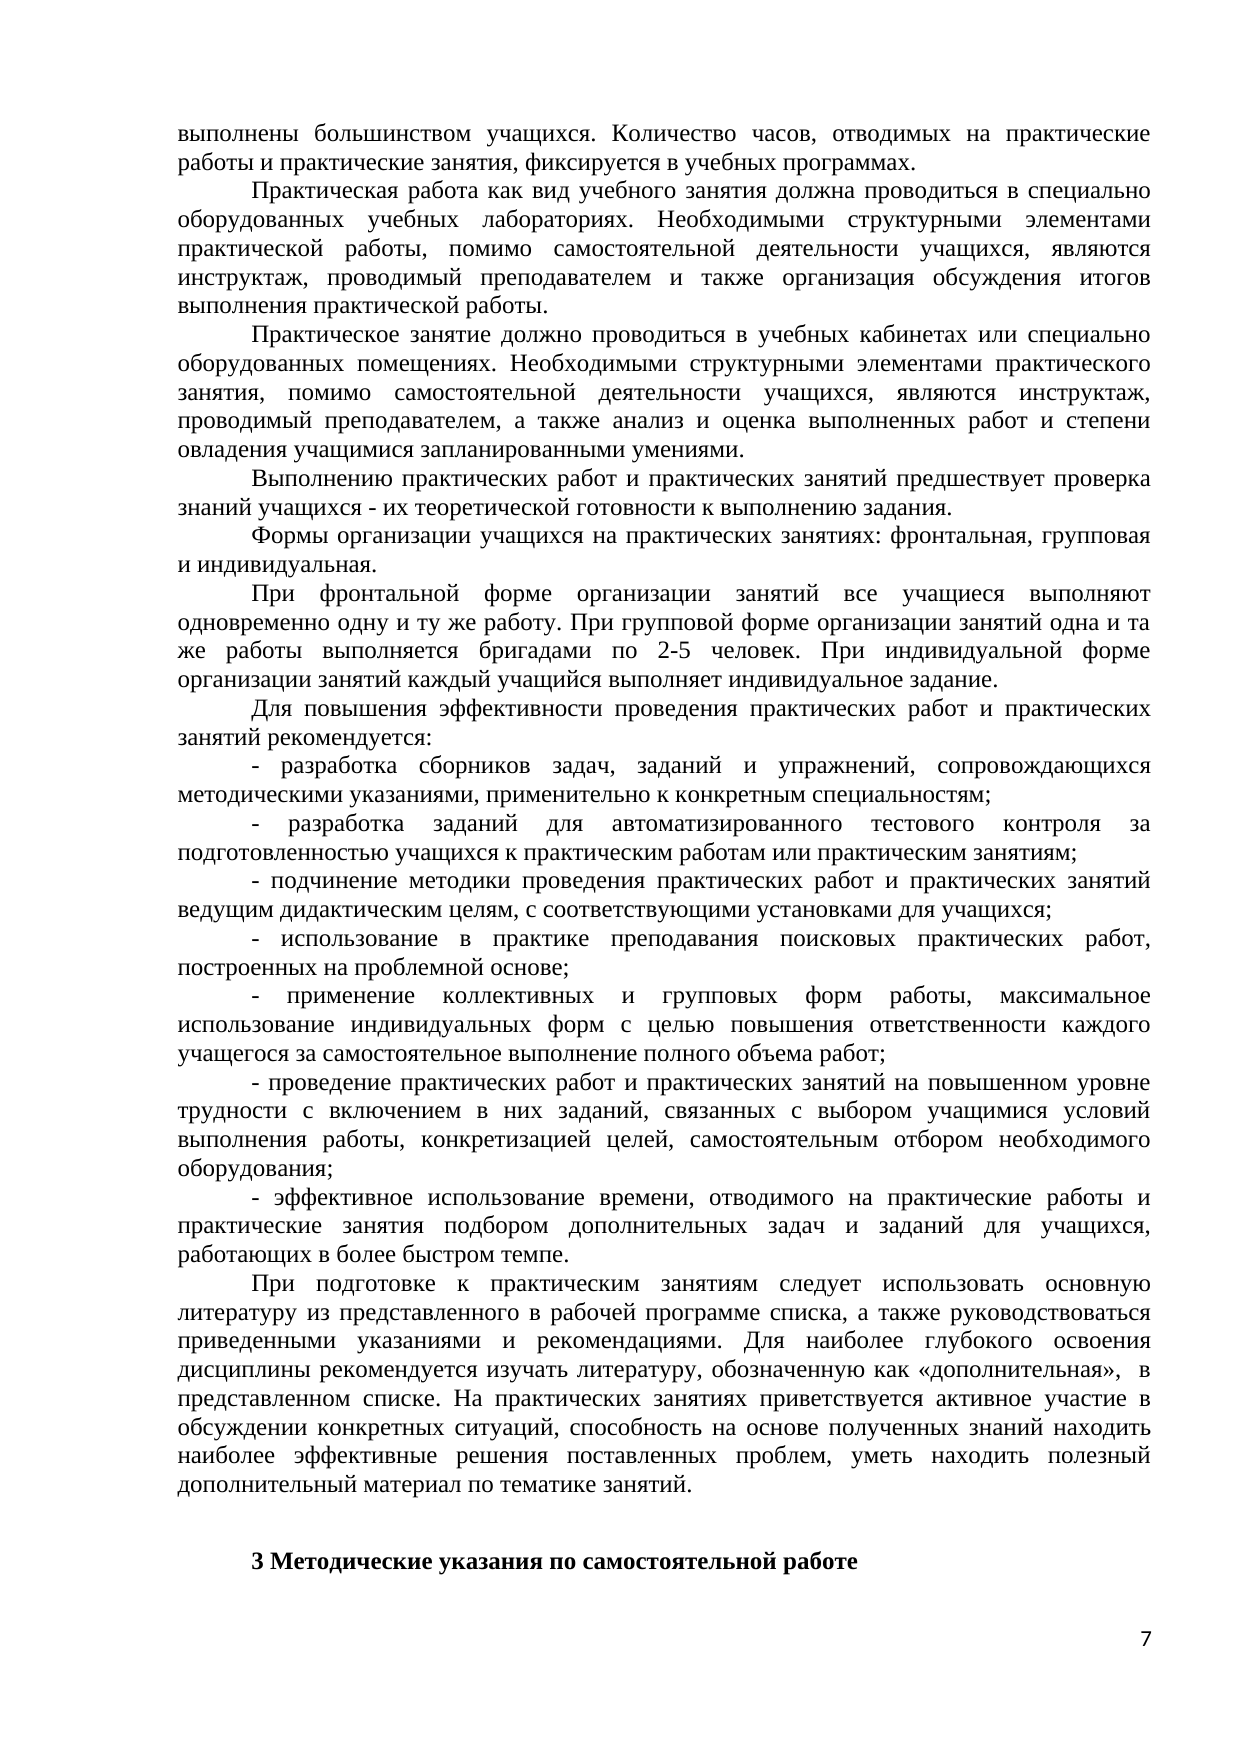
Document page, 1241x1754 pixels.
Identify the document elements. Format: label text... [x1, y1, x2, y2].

text - проведение практических работ и практических занятий на повышенном уровне трудности с включением в них заданий, связанных с выбором учащимися условий выполнения работы, конкретизацией целей, самостоятельным отбором необходимого оборудования; [177, 1067, 1152, 1182]
text Формы организации учащихся на практических занятиях: фронтальная, групповая и индивидуальная. [177, 521, 1152, 578]
text Выполнению практических работ и практических занятий предшествует проверка знаний учащихся - их теоретической готовности к выполнению задания. [177, 463, 1152, 521]
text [177, 118, 1152, 176]
text Практическая работа как вид учебного занятия должна проводиться в специально оборудованных учебных лабораториях. Необходимыми структурными элементами практической работы, помимо самостоятельной деятельности учащихся, являются инструктаж, проводимый преподавателем и также организация обсуждения итогов выполнения практической работы. [177, 176, 1152, 319]
text - применение коллективных и групповых форм работы, максимальное использование индивидуальных форм с целью повышения ответственности каждого учащегося за самостоятельное выполнение полного объема работ; [177, 981, 1152, 1067]
text 3 Методические указания по самостоятельной работе [177, 1546, 1152, 1574]
text При фронтальной форме организации занятий все учащиеся выполняют одновременно одну и ту же работу. При групповой форме организации занятий одна и та же работы выполняется бригадами по 2-5 человек. При индивидуальной форме организации занятий каждый учащийся выполняет индивидуальное задание. [177, 578, 1152, 693]
text - подчинение методики проведения практических работ и практических занятий ведущим дидактическим целям, с соответствующими установками для учащихся; [177, 866, 1152, 923]
text - использование в практике преподавания поисковых практических работ, построенных на проблемной основе; [177, 923, 1152, 981]
text - разработка сборников задач, заданий и упражнений, сопровождающихся методическими указаниями, применительно к конкретным специальностям; [177, 751, 1152, 808]
text - эффективное использование времени, отводимого на практические работы и практические занятия подбором дополнительных задач и заданий для учащихся, работающих в более быстром темпе. [177, 1182, 1152, 1268]
text Для повышения эффективности проведения практических работ и практических занятий рекомендуется: [177, 693, 1152, 751]
text - разработка заданий для автоматизированного тестового контроля за подготовленностью учащихся к практическим работам или практическим занятиям; [177, 808, 1152, 866]
text При подготовке к практическим занятиям следует использовать основную литературу из представленного в рабочей программе списка, а также руководствоваться приведенными указаниями и рекомендациями. Для наиболее глубокого освоения дисциплины рекомендуется изучать литературу, обозначенную как «дополнительная», в представленном списке. На практических занятиях приветствуется активное участие в обсуждении конкретных ситуаций, способность на основе полученных знаний находить наиболее эффективные решения поставленных проблем, уметь находить полезный дополнительный материал по тематике занятий. [177, 1268, 1152, 1498]
text Практическое занятие должно проводиться в учебных кабинетах или специально оборудованных помещениях. Необходимыми структурными элементами практического занятия, помимо самостоятельной деятельности учащихся, являются инструктаж, проводимый преподавателем, а также анализ и оценка выполненных работ и степени овладения учащимися запланированными умениями. [177, 319, 1152, 463]
